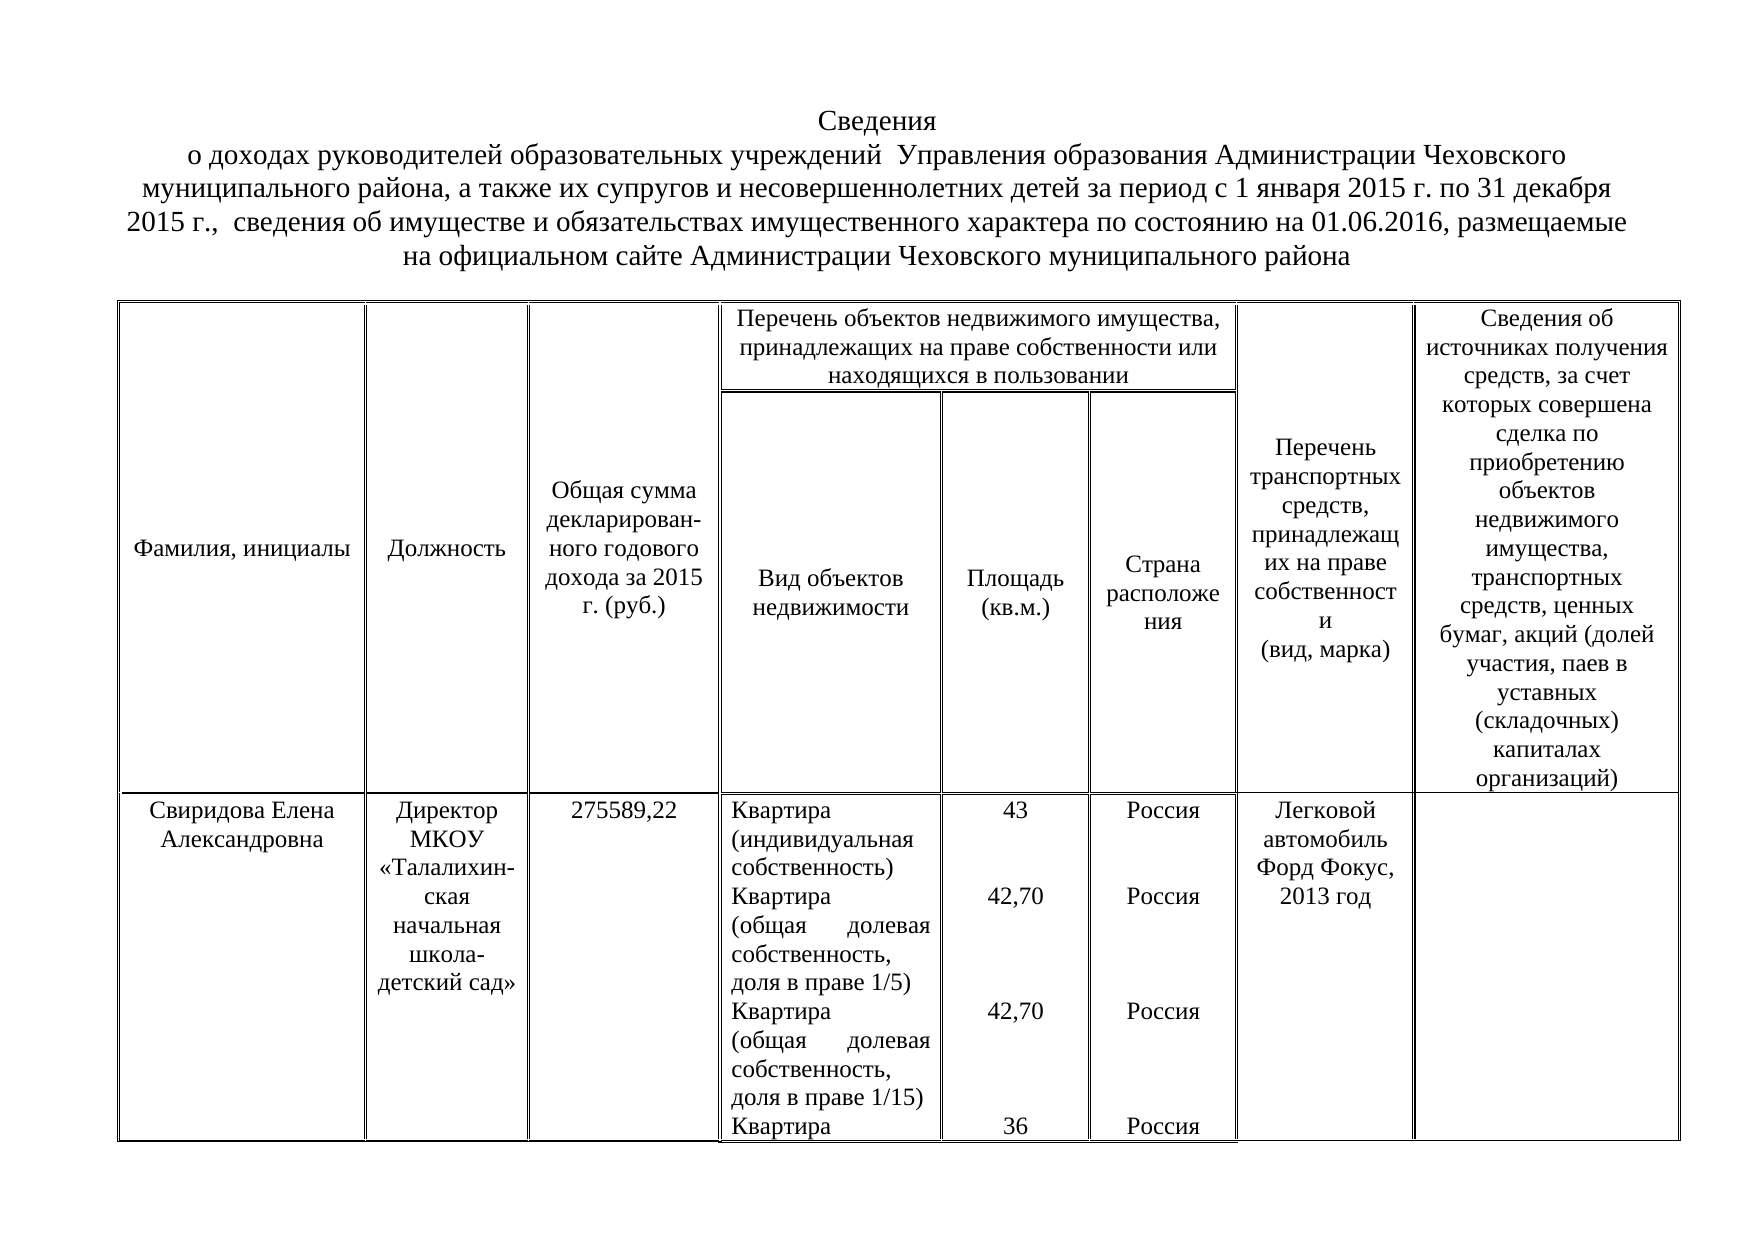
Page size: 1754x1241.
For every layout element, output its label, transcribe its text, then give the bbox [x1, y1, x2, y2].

table_header Перечень транспортных средств, принадлежащих на праве собственности (вид, марка) [1237, 301, 1414, 792]
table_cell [1237, 793, 1414, 1140]
table_header Фамилия, инициалы [118, 301, 366, 792]
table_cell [942, 795, 1089, 1140]
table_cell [720, 792, 942, 1140]
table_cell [1089, 793, 1237, 1140]
table_header Перечень объектов недвижимого имущества, принадлежащих на праве собственности или находящихся в пользовании [720, 301, 1237, 389]
table_cell 275589,22 335562,64 [528, 792, 720, 1140]
table_cell [1414, 793, 1678, 1140]
table_header Общая сумма декларирован-ного годового дохода за 2015 г. (руб.) [528, 301, 720, 792]
table_cell Страна расположения [1091, 393, 1235, 792]
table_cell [120, 792, 366, 1140]
text Сведения [118, 103, 1636, 137]
text о доходах руководителей образовательных учреждений Управления образования Администрации Чеховского муниципального района, а также их супругов и несовершеннолетних детей за период с 1 января 2015 г. по 31 декабря 2015 г., сведения об имуществе и обязательствах имущественного характера по состоянию на 01.06.2016, размещаемые на официальном сайте Администрации Чеховского муниципального района [118, 137, 1636, 271]
table_header Должность [366, 303, 528, 792]
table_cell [366, 794, 528, 1140]
table_cell Площадь (кв.м.) [943, 393, 1088, 792]
table_header Сведения об источниках получения средств, за счет которых совершена сделка по приобретению объектов недвижимого имущества, транспортных средств, ценных бумаг, акций (долей участия, паев в уставных (складочных) капиталах организаций) [1414, 303, 1678, 792]
table_cell Вид объектов недвижимости [722, 393, 940, 792]
